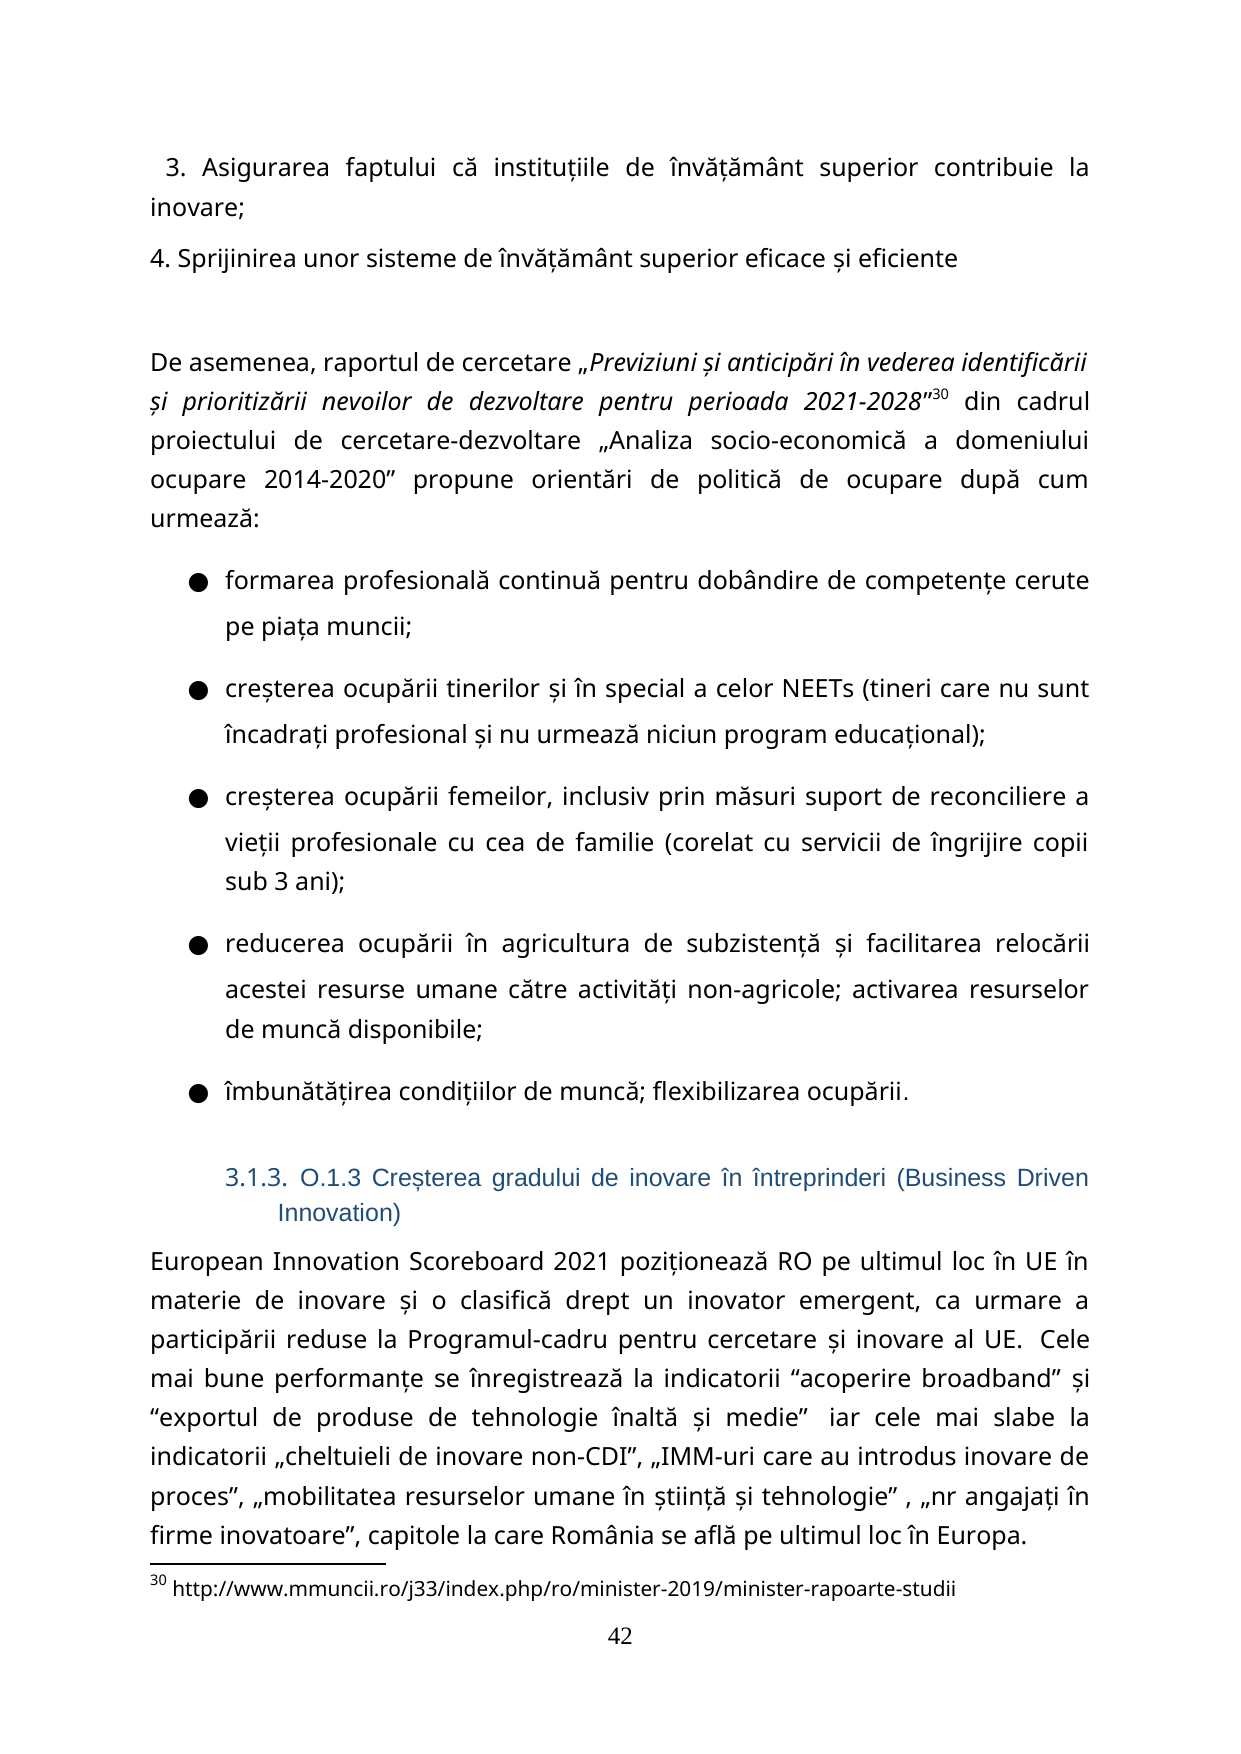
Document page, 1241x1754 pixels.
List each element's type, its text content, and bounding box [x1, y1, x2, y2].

list creșterea ocupării tinerilor și în special a celor NEETs (tineri care nu sunt încadrați profesional și nu urmează niciun program educațional); [187, 661, 1090, 751]
text 3. Asigurarea faptului că instituțiile de învățământ superior contribuie la inovare; [150, 150, 1090, 223]
list reducerea ocupării în agricultura de subzistență și facilitarea relocării acestei resurse umane către activități non-agricole; activarea resurselor de muncă disponibile; [187, 916, 1090, 1045]
text De asemenea, raportul de cercetare „Previziuni și anticipări în vederea identificării și prioritizării nevoilor de dezvoltare pentru perioada 2021-2028” din cadrul proiectului de cercetare-dezvoltare „Analiza socio-economică a domeniului ocupare 2014-2020” propune orientări de politică de ocupare după cum urmează: [150, 344, 1090, 535]
text European Innovation Scoreboard 2021 poziționează RO pe ultimul loc în UE în materie de inovare și o clasifică drept un inovator emergent, ca urmare a participării reduse la Programul-cadru pentru cercetare și inovare al UE. Cele mai bune performanțe se înregistrează la indicatorii “acoperire broadband” și “exportul de produse de tehnologie înaltă și medie” iar cele mai slabe la indicatorii „cheltuieli de inovare non-CDI”, „IMM-uri care au introdus inovare de proces”, „mobilitatea resurselor umane în știință și tehnologie” , „nr angajați în firme inovatoare”, capitole la care România se află pe ultimul loc în Europa. [150, 1243, 1090, 1551]
list creșterea ocupării femeilor, inclusiv prin măsuri suport de reconciliere a vieții profesionale cu cea de familie (corelat cu servicii de îngrijire copii sub 3 ani); [187, 768, 1090, 898]
list formarea profesională continuă pentru dobândire de competențe cerute pe piața muncii; [187, 552, 1090, 643]
text 4. Sprijinirea unor sisteme de învățământ superior eficace și eficiente [150, 241, 1090, 275]
list îmbunătățirea condițiilor de muncă; flexibilizarea ocupării. [187, 1063, 1090, 1114]
